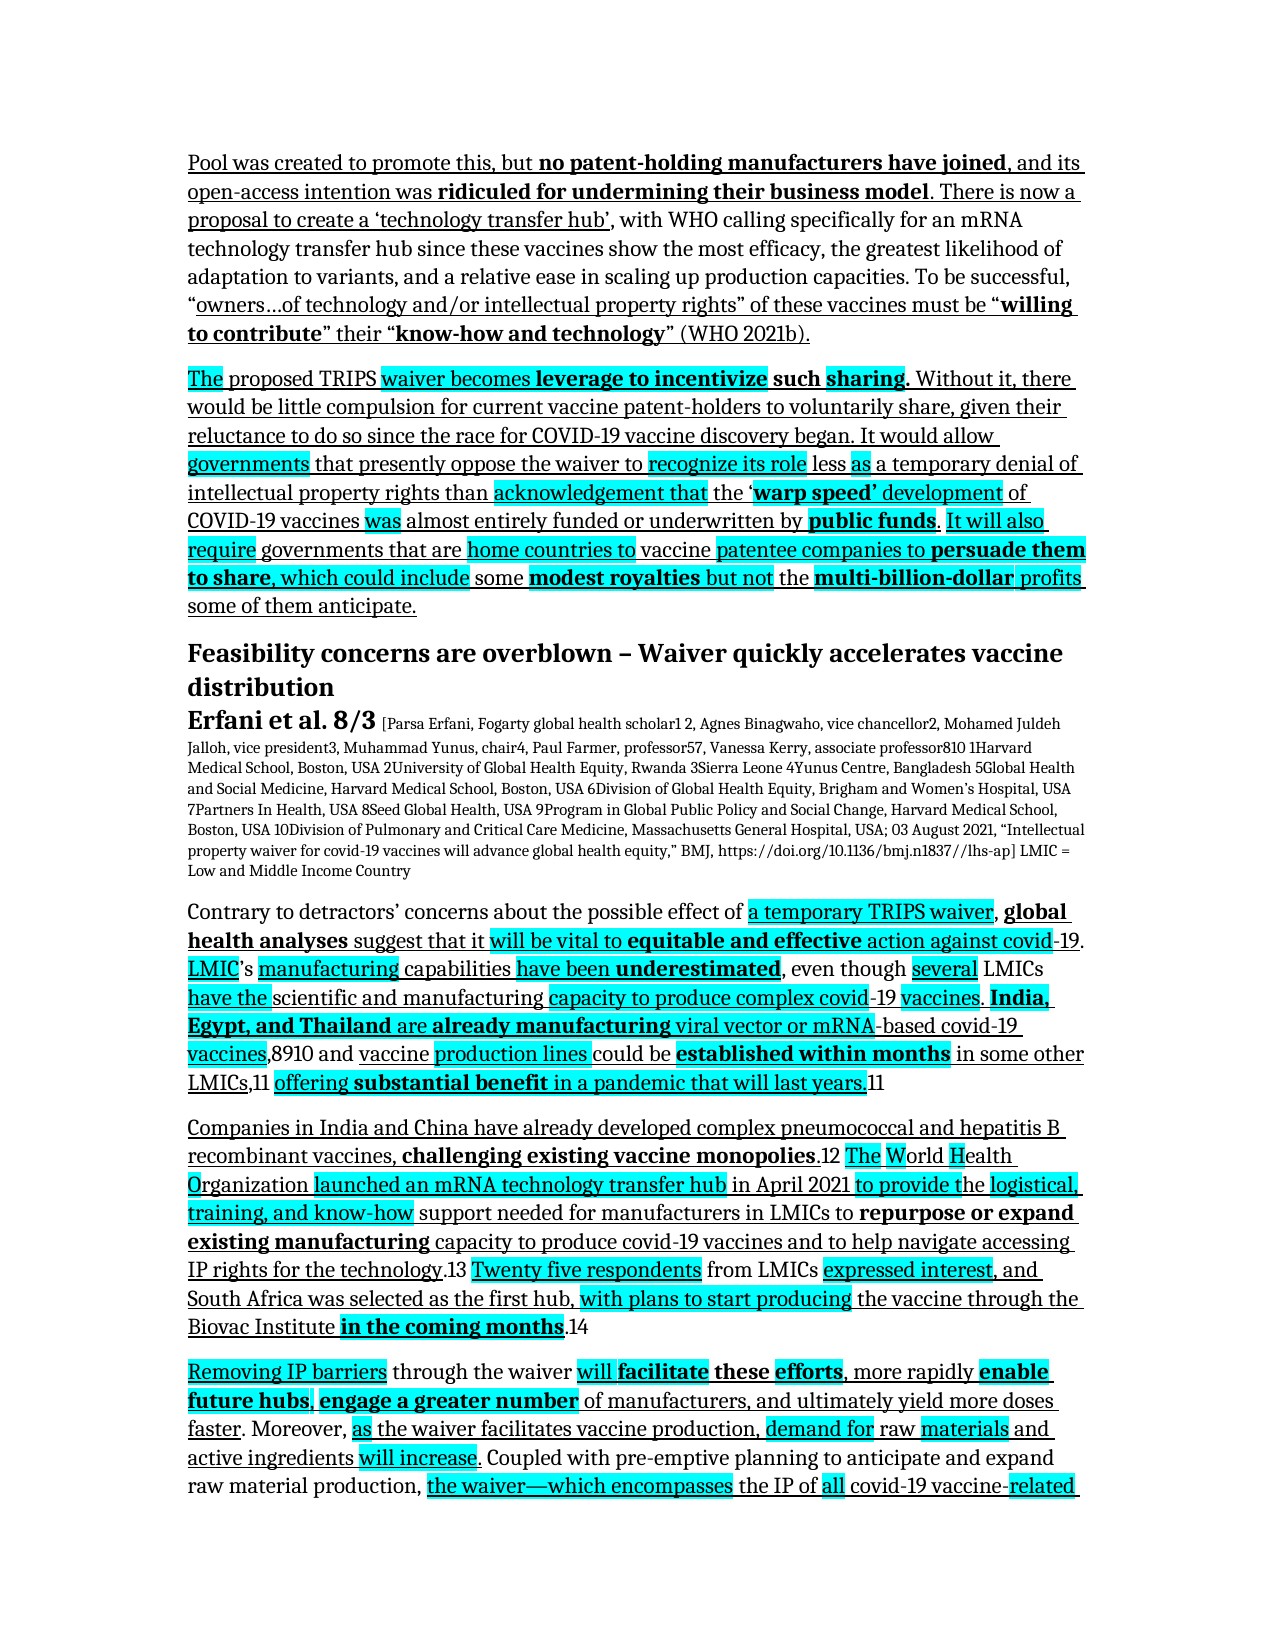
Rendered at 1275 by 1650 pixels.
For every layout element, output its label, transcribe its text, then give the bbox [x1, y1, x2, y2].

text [187, 150, 1087, 347]
text Contrary to detractors’ concerns about the possible effect of a temporary TRIPS waiver, global health analyses suggest that it will be vital to equitable and effective action against covid-19. LMIC’s manufacturing capabilities have been underestimated, even though several LMICs have the scientific and manufacturing capacity to produce complex covid-19 vaccines. India, Egypt, and Thailand are already manufacturing viral vector or mRNA-based covid-19 vaccines,8910 and vaccine production lines could be established within months in some other LMICs,11 offering substantial benefit in a pandemic that will last years.11 [187, 899, 1087, 1096]
text Erfani et al. 8/3 [Parsa Erfani, Fogarty global health scholar1 2, Agnes Binagwaho, vice chancellor2, Mohamed Juldeh Jalloh, vice president3, Muhammad Yunus, chair4, Paul Farmer, professor57, Vanessa Kerry, associate professor810 1Harvard Medical School, Boston, USA 2University of Global Health Equity, Rwanda 3Sierra Leone 4Yunus Centre, Bangladesh 5Global Health and Social Medicine, Harvard Medical School, Boston, USA 6Division of Global Health Equity, Brigham and Women’s Hospital, USA 7Partners In Health, USA 8Seed Global Health, USA 9Program in Global Public Policy and Social Change, Harvard Medical School, Boston, USA 10Division of Pulmonary and Critical Care Medicine, Massachusetts General Hospital, USA; 03 August 2021, “Intellectual property waiver for covid-19 vaccines will advance global health equity,” BMJ, https://doi.org/10.1136/bmj.n1837//lhs-ap] LMIC = Low and Middle Income Country [187, 705, 1087, 881]
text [187, 1359, 1087, 1499]
text The proposed TRIPS waiver becomes leverage to incentivize such sharing. Without it, there would be little compulsion for current vaccine patent-holders to voluntarily share, given their reluctance to do so since the race for COVID-19 vaccine discovery began. It would allow governments that presently oppose the waiver to recognize its role less as a temporary denial of intellectual property rights than acknowledgement that the ‘warp speed’ development of COVID-19 vaccines was almost entirely funded or underwritten by public funds. It will also require governments that are home countries to vaccine patentee companies to persuade them to share, which could include some modest royalties but not the multi-billion-dollar profits some of them anticipate. [187, 366, 1087, 619]
text Companies in India and China have already developed complex pneumococcal and hepatitis B recombinant vaccines, challenging existing vaccine monopolies.12 The World Health Organization launched an mRNA technology transfer hub in April 2021 to provide the logistical, training, and know-how support needed for manufacturers in LMICs to repurpose or expand existing manufacturing capacity to produce covid-19 vaccines and to help navigate accessing IP rights for the technology.13 Twenty five respondents from LMICs expressed interest, and South Africa was selected as the first hub, with plans to start producing the vaccine through the Biovac Institute in the coming months.14 [187, 1115, 1087, 1340]
subtitle Feasibility concerns are overblown – Waiver quickly accelerates vaccine distribution [187, 638, 1087, 703]
